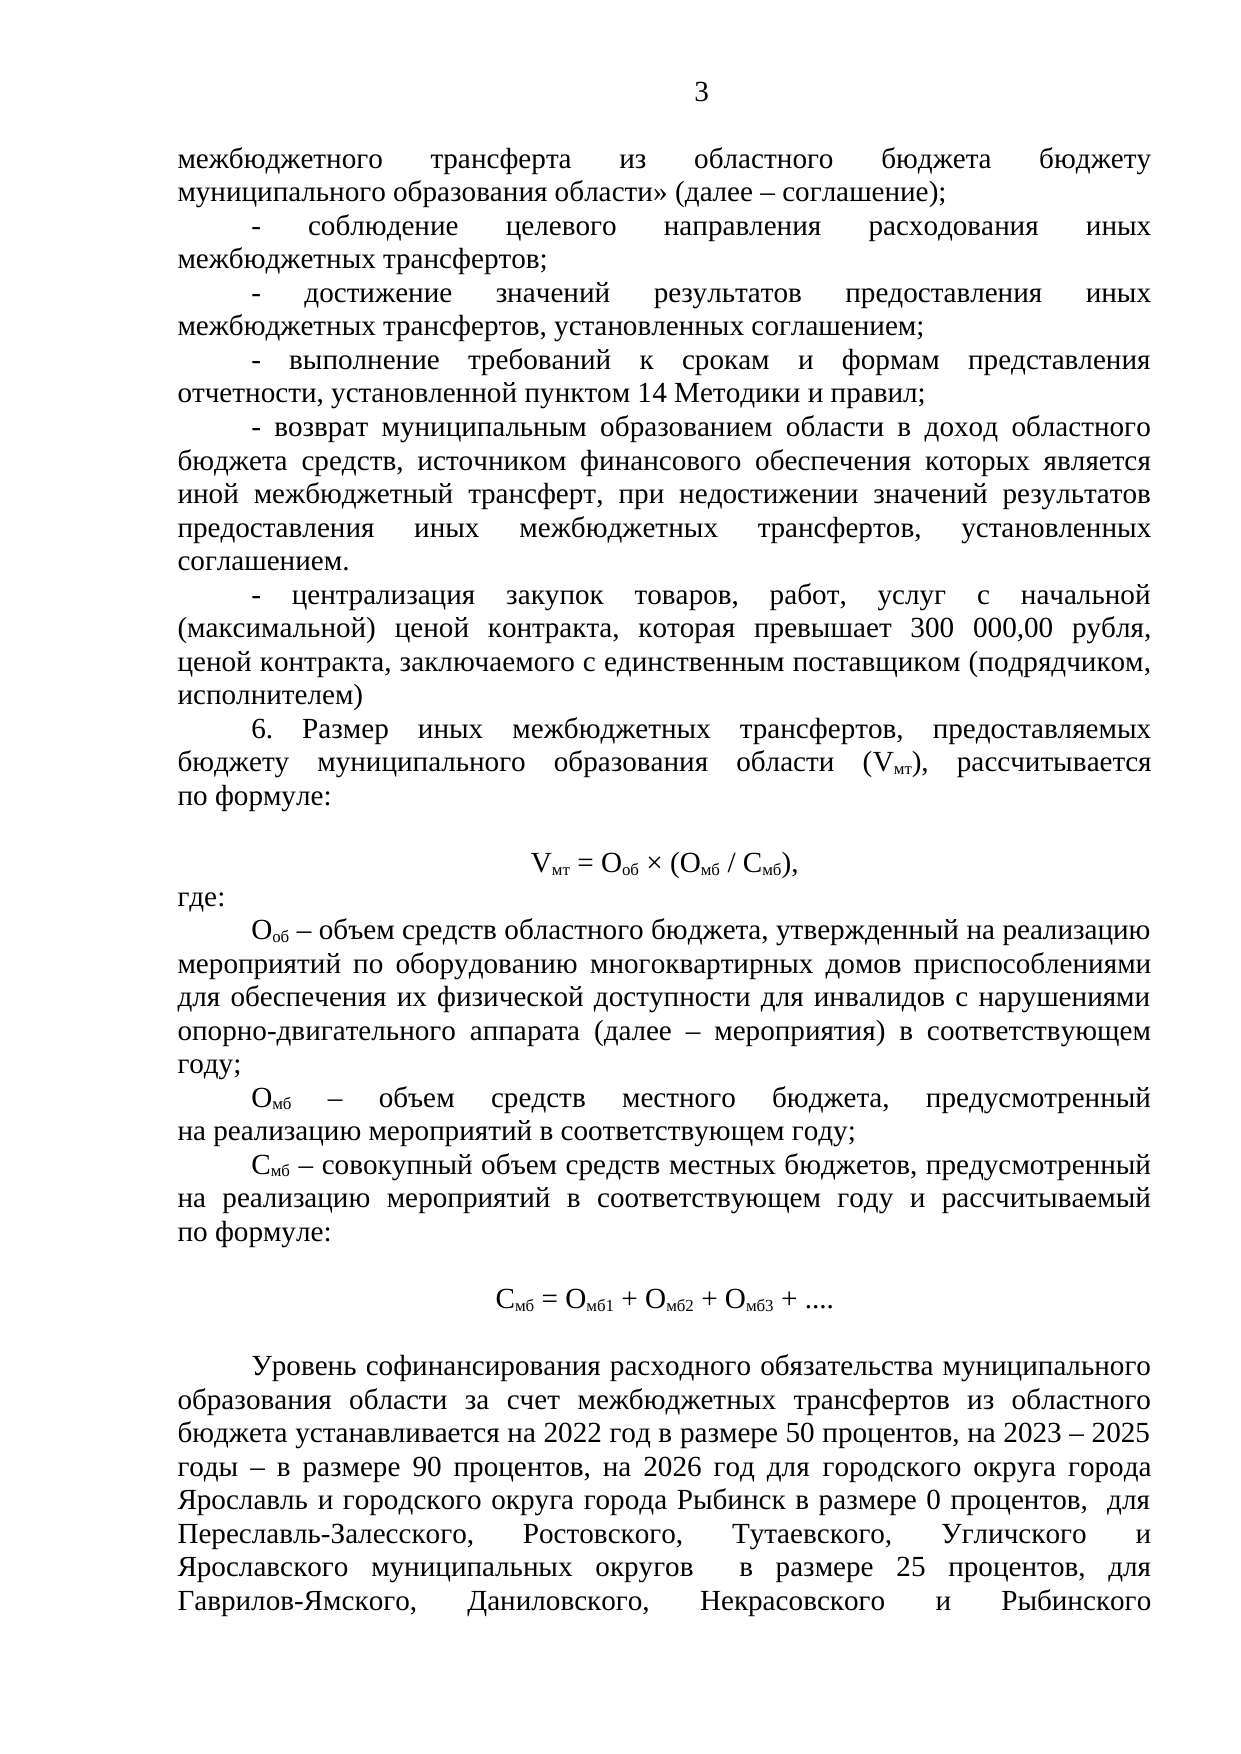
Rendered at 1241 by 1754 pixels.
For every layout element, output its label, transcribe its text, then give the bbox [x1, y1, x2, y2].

text - выполнение требований к срокам и формам представления отчетности, установленной пунктом 14 Методики и правил; [177, 342, 1152, 409]
text 6. Размер иных межбюджетных трансфертов, предоставляемых бюджету муниципального образования области (Vмт), рассчитывается по формуле: [177, 711, 1152, 812]
text где: [177, 879, 1152, 912]
text - возврат муниципальным образованием области в доход областного бюджета средств, источником финансового обеспечения которых является иной межбюджетный трансферт, при недостижении значений результатов предоставления иных межбюджетных трансфертов, установленных соглашением. [177, 409, 1152, 577]
text - достижение значений результатов предоставления иных межбюджетных трансфертов, установленных соглашением; [177, 275, 1152, 342]
text Vмт = Ооб × (Омб / Смб), [177, 845, 1152, 879]
text Смб = Омб1 + Омб2 + Омб3 + .... [177, 1281, 1152, 1315]
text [177, 1348, 1152, 1617]
text Смб – совокупный объем средств местных бюджетов, предусмотренный на реализацию мероприятий в соответствующем году и рассчитываемый по формуле: [177, 1147, 1152, 1248]
text - соблюдение целевого направления расходования иных межбюджетных трансфертов; [177, 208, 1152, 275]
text Ооб – объем средств областного бюджета, утвержденный на реализацию мероприятий по оборудованию многоквартирных домов приспособлениями для обеспечения их физической доступности для инвалидов с нарушениями опорно-двигательного аппарата (далее – мероприятия) в соответствующем году; [177, 912, 1152, 1080]
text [177, 141, 1152, 208]
text Омб – объем средств местного бюджета, предусмотренный на реализацию мероприятий в соответствующем году; [177, 1080, 1152, 1147]
text - централизация закупок товаров, работ, услуг с начальной (максимальной) ценой контракта, которая превышает 300 000,00 рубля, ценой контракта, заключаемого с единственным поставщиком (подрядчиком, исполнителем) [177, 577, 1152, 711]
